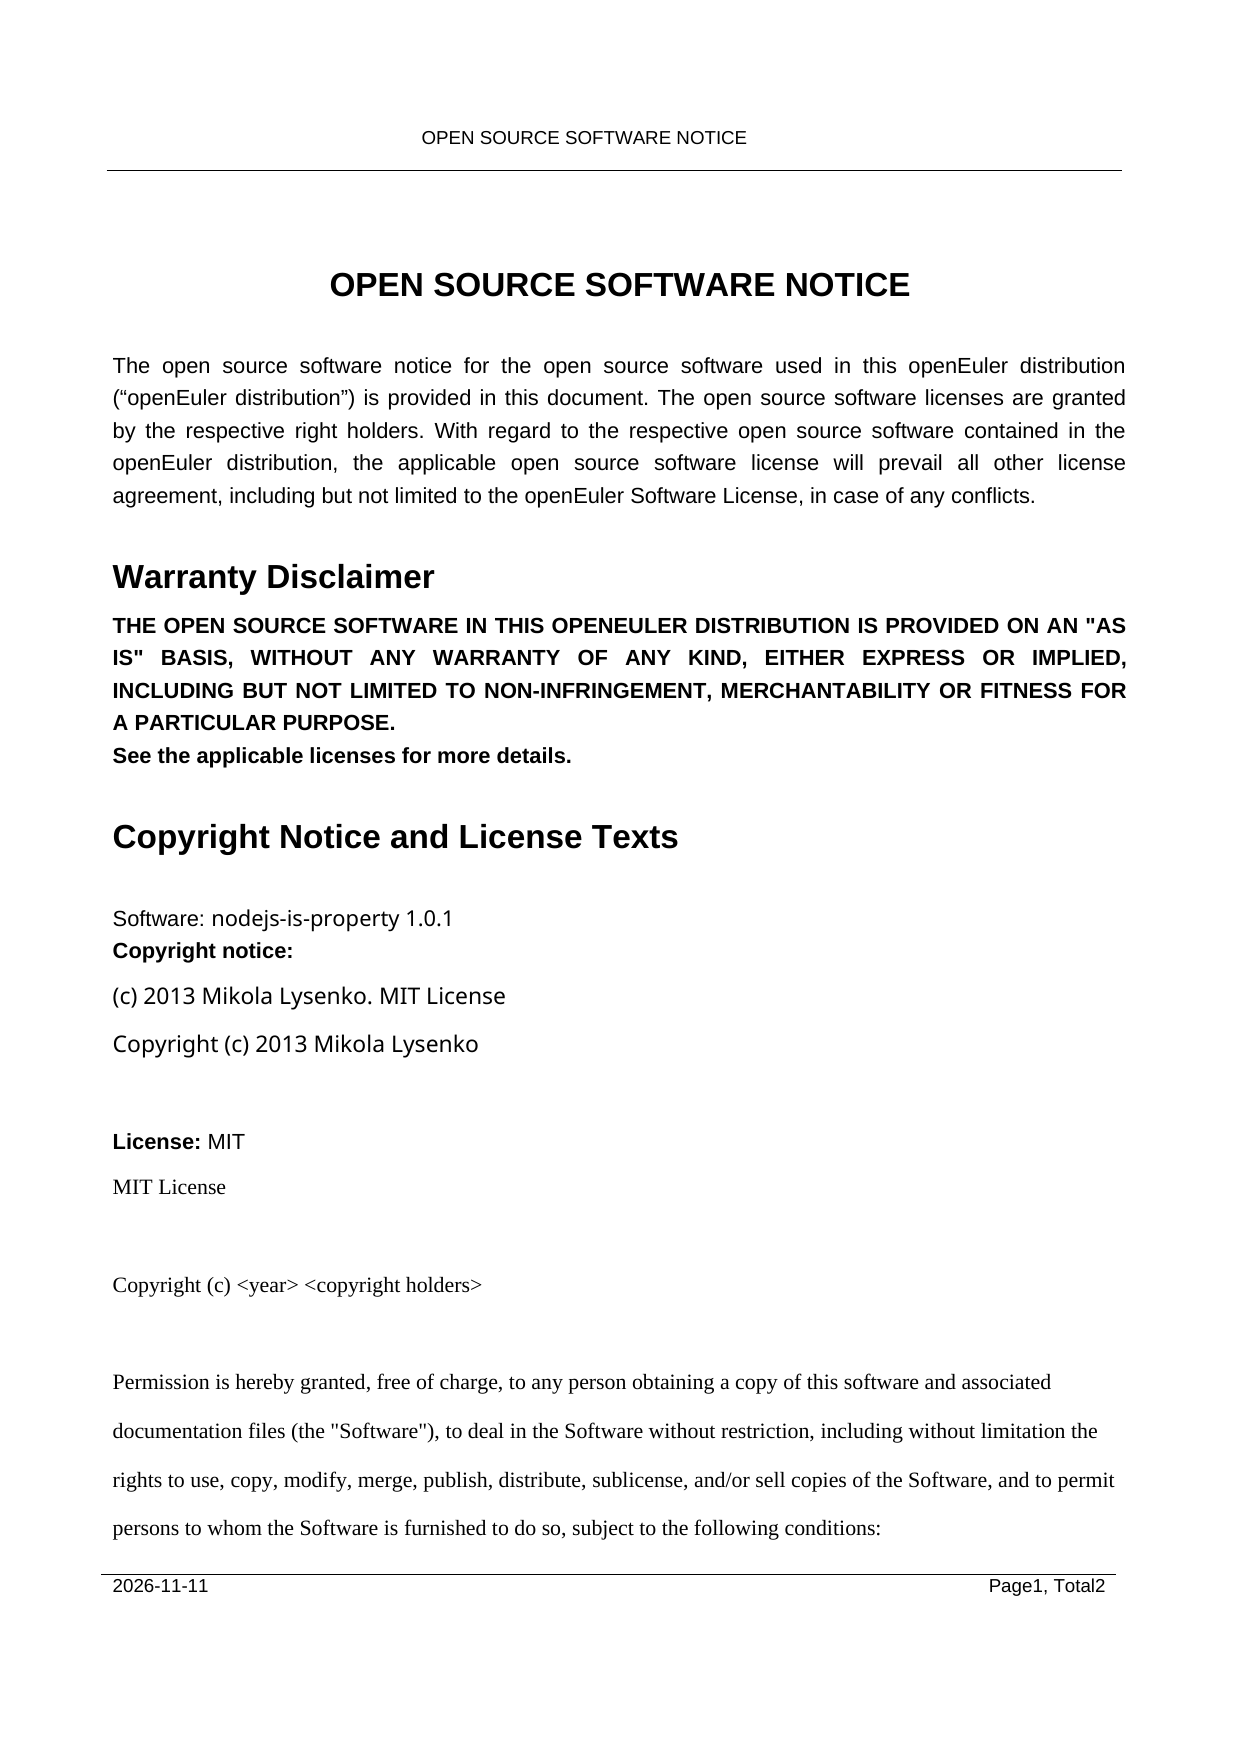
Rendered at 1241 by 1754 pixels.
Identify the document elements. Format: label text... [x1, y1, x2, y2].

text THE OPEN SOURCE SOFTWARE IN THIS OPENEULER DISTRIBUTION IS PROVIDED ON AN "AS IS" BASIS, WITHOUT ANY WARRANTY OF ANY KIND, EITHER EXPRESS OR IMPLIED, INCLUDING BUT NOT LIMITED TO NON-INFRINGEMENT, MERCHANTABILITY OR FITNESS FOR A PARTICULAR PURPOSE. See the applicable licenses for more details. [112, 609, 1128, 771]
text OPEN SOURCE SOFTWARE NOTICE [112, 251, 1128, 316]
text (c) 2013 Mikola Lysenko. MIT License Copyright (c) 2013 Mikola Lysenko [112, 979, 1128, 1109]
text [112, 1170, 1128, 1544]
text The open source software notice for the open source software used in this openEuler distribution (“openEuler distribution”) is provided in this document. The open source software licenses are granted by the respective right holders. With regard to the respective open source software contained in the openEuler distribution, the applicable open source software license will prevail all other license agreement, including but not limited to the openEuler Software License, in case of any conflicts. [112, 349, 1128, 511]
text Warranty Disclaimer [112, 544, 1128, 609]
text License: MIT [112, 1125, 1128, 1158]
text Copyright notice: [112, 934, 1128, 966]
text Software: nodejs-is-property 1.0.1 [112, 901, 1128, 934]
text Copyright Notice and License Texts [112, 804, 1128, 869]
